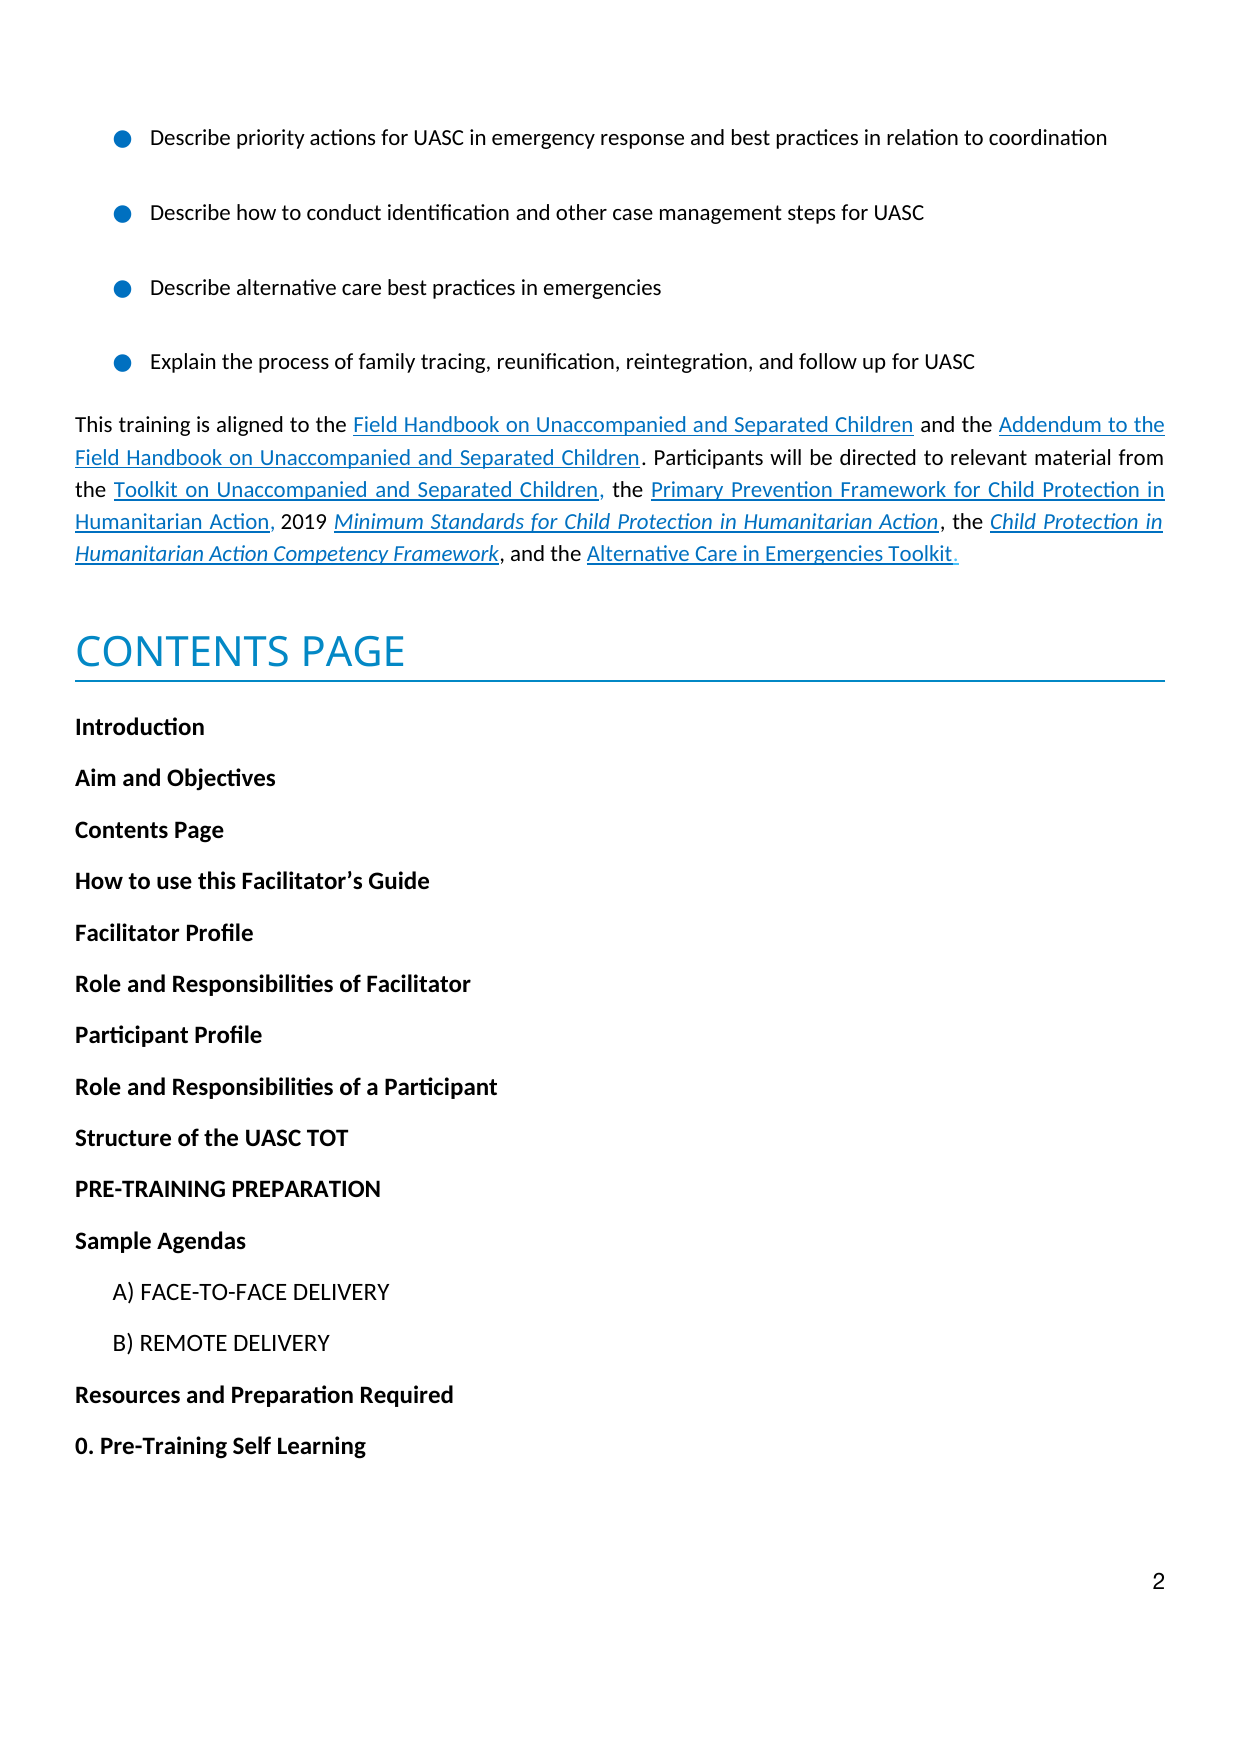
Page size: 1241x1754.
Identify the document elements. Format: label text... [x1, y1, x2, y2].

list Describe priority actions for UASC in emergency response and best practices in relation to coordination [112, 111, 1165, 158]
list Describe alternative care best practices in emergencies [112, 261, 1165, 308]
subtitle Contents Page [75, 622, 1165, 680]
list Explain the process of family tracing, reunification, reintegration, and follow up for UASC [112, 336, 1165, 383]
list Describe how to conduct identification and other case management steps for UASC [112, 186, 1165, 233]
text This training is aligned to the Field Handbook on Unaccompanied and Separated Children and the Addendum to the Field Handbook on Unaccompanied and Separated Children. Participants will be directed to relevant material from the Toolkit on Unaccompanied and Separated Children, the Primary Prevention Framework for Child Protection in Humanitarian Action, 2019 Minimum Standards for Child Protection in Humanitarian Action, the Child Protection in Humanitarian Action Competency Framework, and the Alternative Care in Emergencies Toolkit. [75, 411, 1165, 567]
